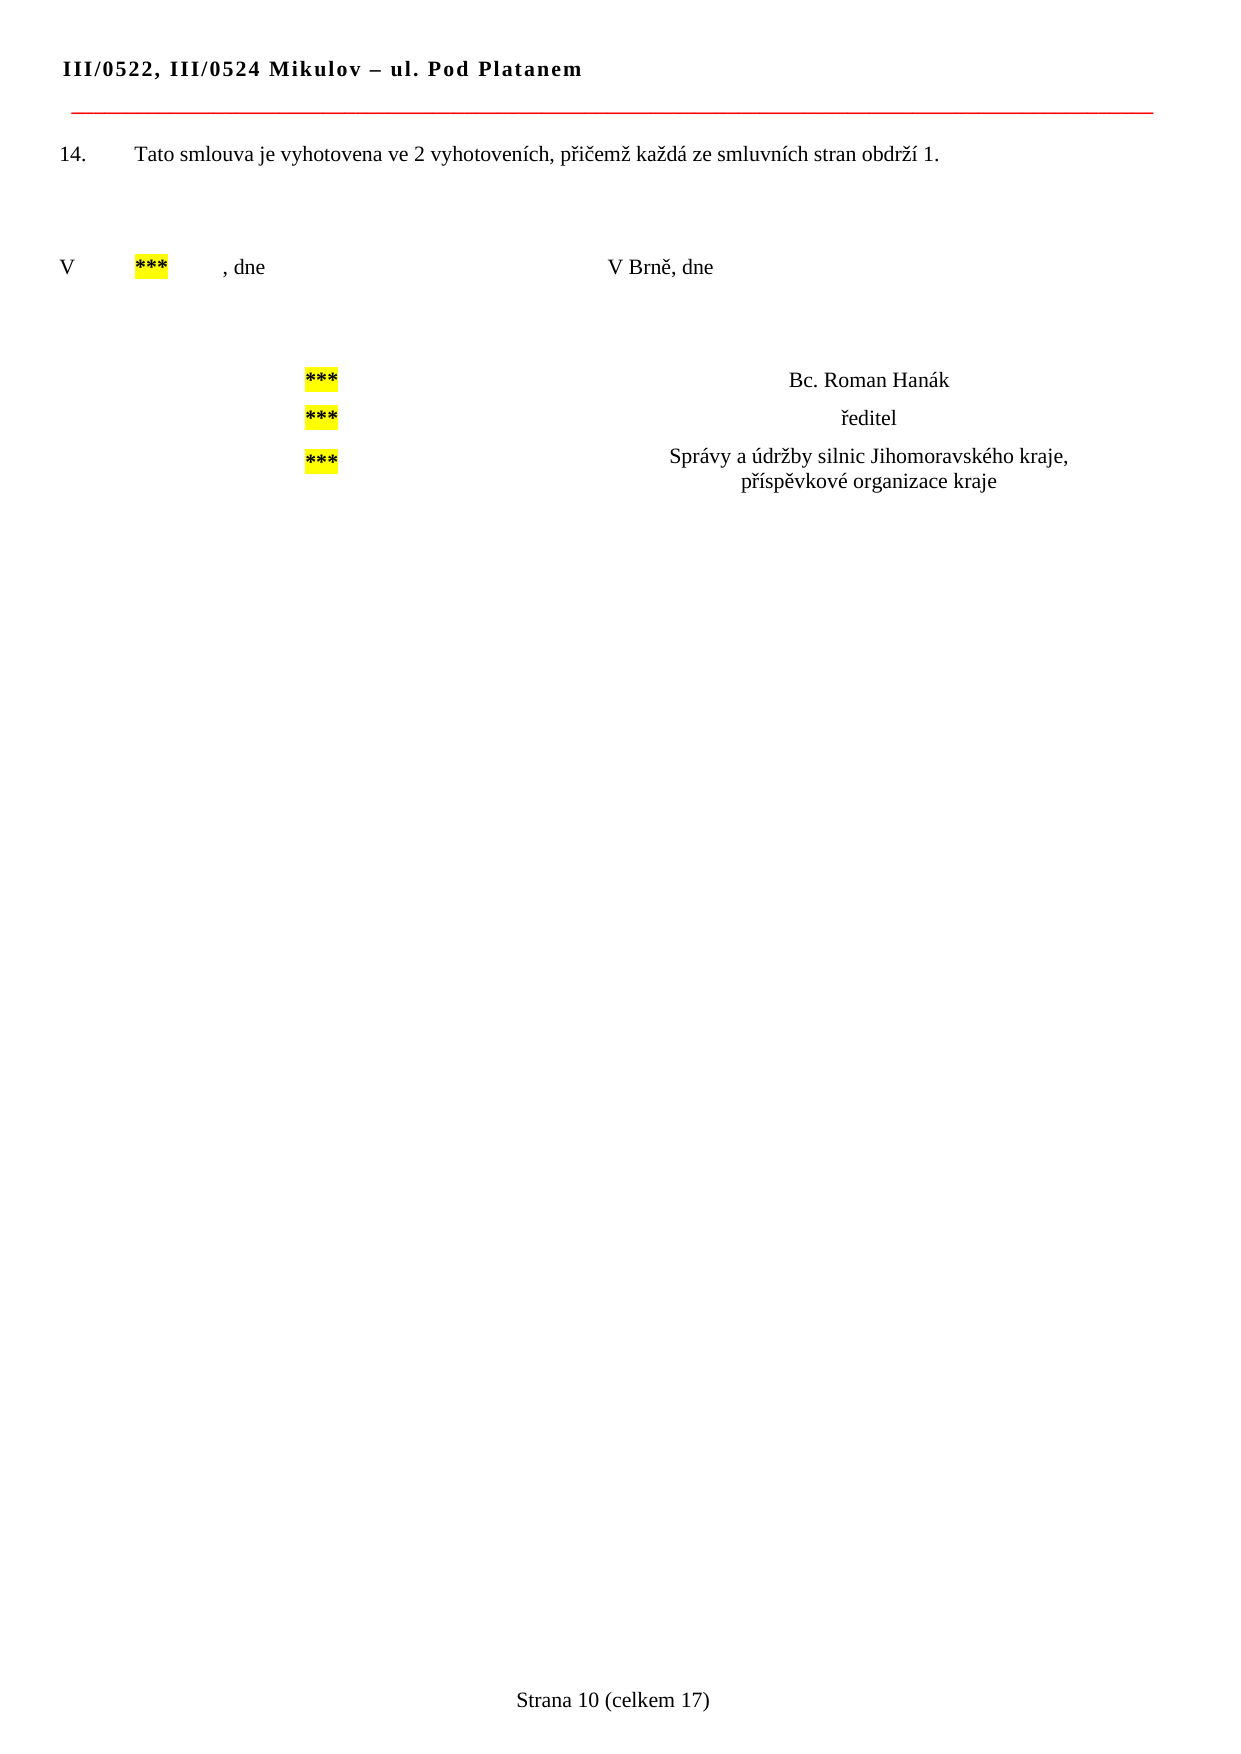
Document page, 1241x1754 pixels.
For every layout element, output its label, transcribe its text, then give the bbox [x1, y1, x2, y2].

table_header *** [48, 367, 595, 405]
table_header V Brně, dne [596, 254, 1144, 292]
table_cell *** [48, 405, 595, 443]
list Tato smlouva je vyhotovena ve 2 vyhotoveních, přičemž každá ze smluvních stran obdrží 1. [59, 141, 1167, 166]
table_cell *** [48, 443, 595, 493]
table_header V *** , dne [48, 254, 596, 292]
table_cell ředitel [595, 405, 1143, 443]
table_header Bc. Roman Hanák [595, 367, 1143, 405]
table_cell Správy a údržby silnic Jihomoravského kraje, příspěvkové organizace kraje [595, 443, 1143, 493]
